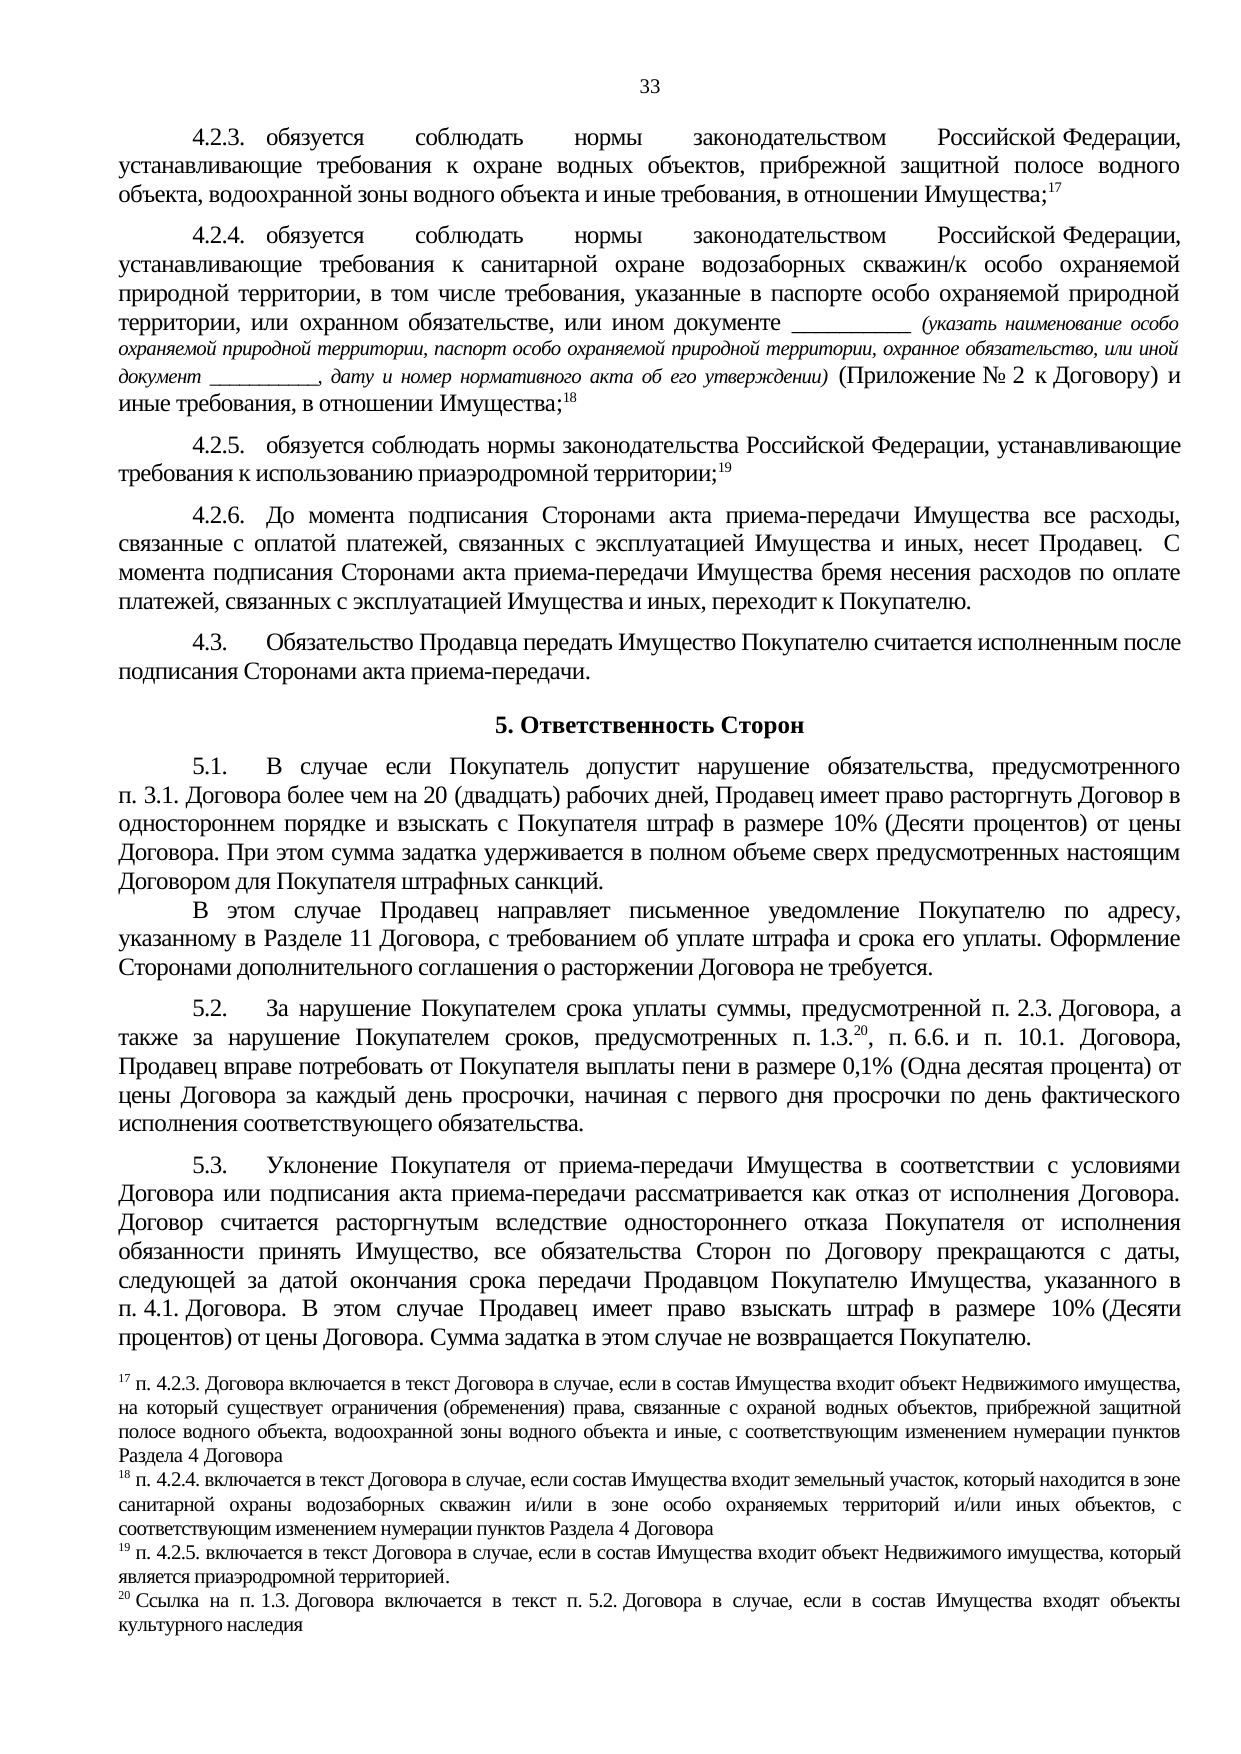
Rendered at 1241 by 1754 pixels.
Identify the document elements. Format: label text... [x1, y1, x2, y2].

list До момента подписания Сторонами акта приема-передачи Имущества все расходы, связанные с оплатой платежей, связанных с эксплуатацией Имущества и иных, несет Продавец. С момента подписания Сторонами акта приема-передачи Имущества бремя несения расходов по оплате платежей, связанных с эксплуатацией Имущества и иных, переходит к Покупателю. [118, 500, 1181, 615]
list Уклонение Покупателя от приема-передачи Имущества в соответствии с условиями Договора или подписания акта приема-передачи рассматривается как отказ от исполнения Договора. Договор считается расторгнутым вследствие одностороннего отказа Покупателя от исполнения обязанности принять Имущество, все обязательства Сторон по Договору прекращаются с даты, следующей за датой окончания срока передачи Продавцом Покупателю Имущества, указанного в п. 4.1. Договора. В этом случае Продавец имеет право взыскать штраф в размере 10% (Десяти процентов) от цены Договора. Сумма задатка в этом случае не возвращается Покупателю. [118, 1150, 1181, 1351]
text В этом случае Продавец направляет письменное уведомление Покупателю по адресу, указанному в Разделе 11 Договора, с требованием об уплате штрафа и срока его уплаты. Оформление Сторонами дополнительного соглашения о расторжении Договора не требуется. [118, 895, 1181, 981]
list Ответственность Сторон [118, 710, 1181, 738]
list В случае если Покупатель допустит нарушение обязательства, предусмотренного п. 3.1. Договора более чем на 20 (двадцать) рабочих дней, Продавец имеет право расторгнуть Договор в одностороннем порядке и взыскать с Покупателя штраф в размере 10% (Десяти процентов) от цены Договора. При этом сумма задатка удерживается в полном объеме сверх предусмотренных настоящим Договором для Покупателя штрафных санкций. [118, 751, 1181, 895]
list обязуется соблюдать нормы законодательством Российской Федерации, устанавливающие требования к охране водных объектов, прибрежной защитной полосе водного объекта, водоохранной зоны водного объекта и иные требования, в отношении Имущества; [118, 122, 1181, 208]
list обязуется соблюдать нормы законодательством Российской Федерации, устанавливающие требования к санитарной охране водозаборных скважин/к особо охраняемой природной территории, в том числе требования, указанные в паспорте особо охраняемой природной территории, или охранном обязательстве, или ином документе __________ (указать наименование особо охраняемой природной территории, паспорт особо охраняемой природной территории, охранное обязательство, или иной документ ___________, дату и номер нормативного акта об его утверждении) (Приложение № 2 к Договору) и иные требования, в отношении Имущества; [118, 221, 1181, 417]
list обязуется соблюдать нормы законодательства Российской Федерации, устанавливающие требования к использованию приаэродромной территории; [118, 430, 1181, 487]
list За нарушение Покупателем срока уплаты суммы, предусмотренной п. 2.3. Договора, а также за нарушение Покупателем сроков, предусмотренных п. 1.3., п. 6.6. и п. 10.1. Договора, Продавец вправе потребовать от Покупателя выплаты пени в размере 0,1% (Одна десятая процента) от цены Договора за каждый день просрочки, начиная с первого дня просрочки по день фактического исполнения соответствующего обязательства. [118, 993, 1181, 1137]
list Обязательство Продавца передать Имущество Покупателю считается исполненным после подписания Сторонами акта приема-передачи. [118, 627, 1181, 685]
